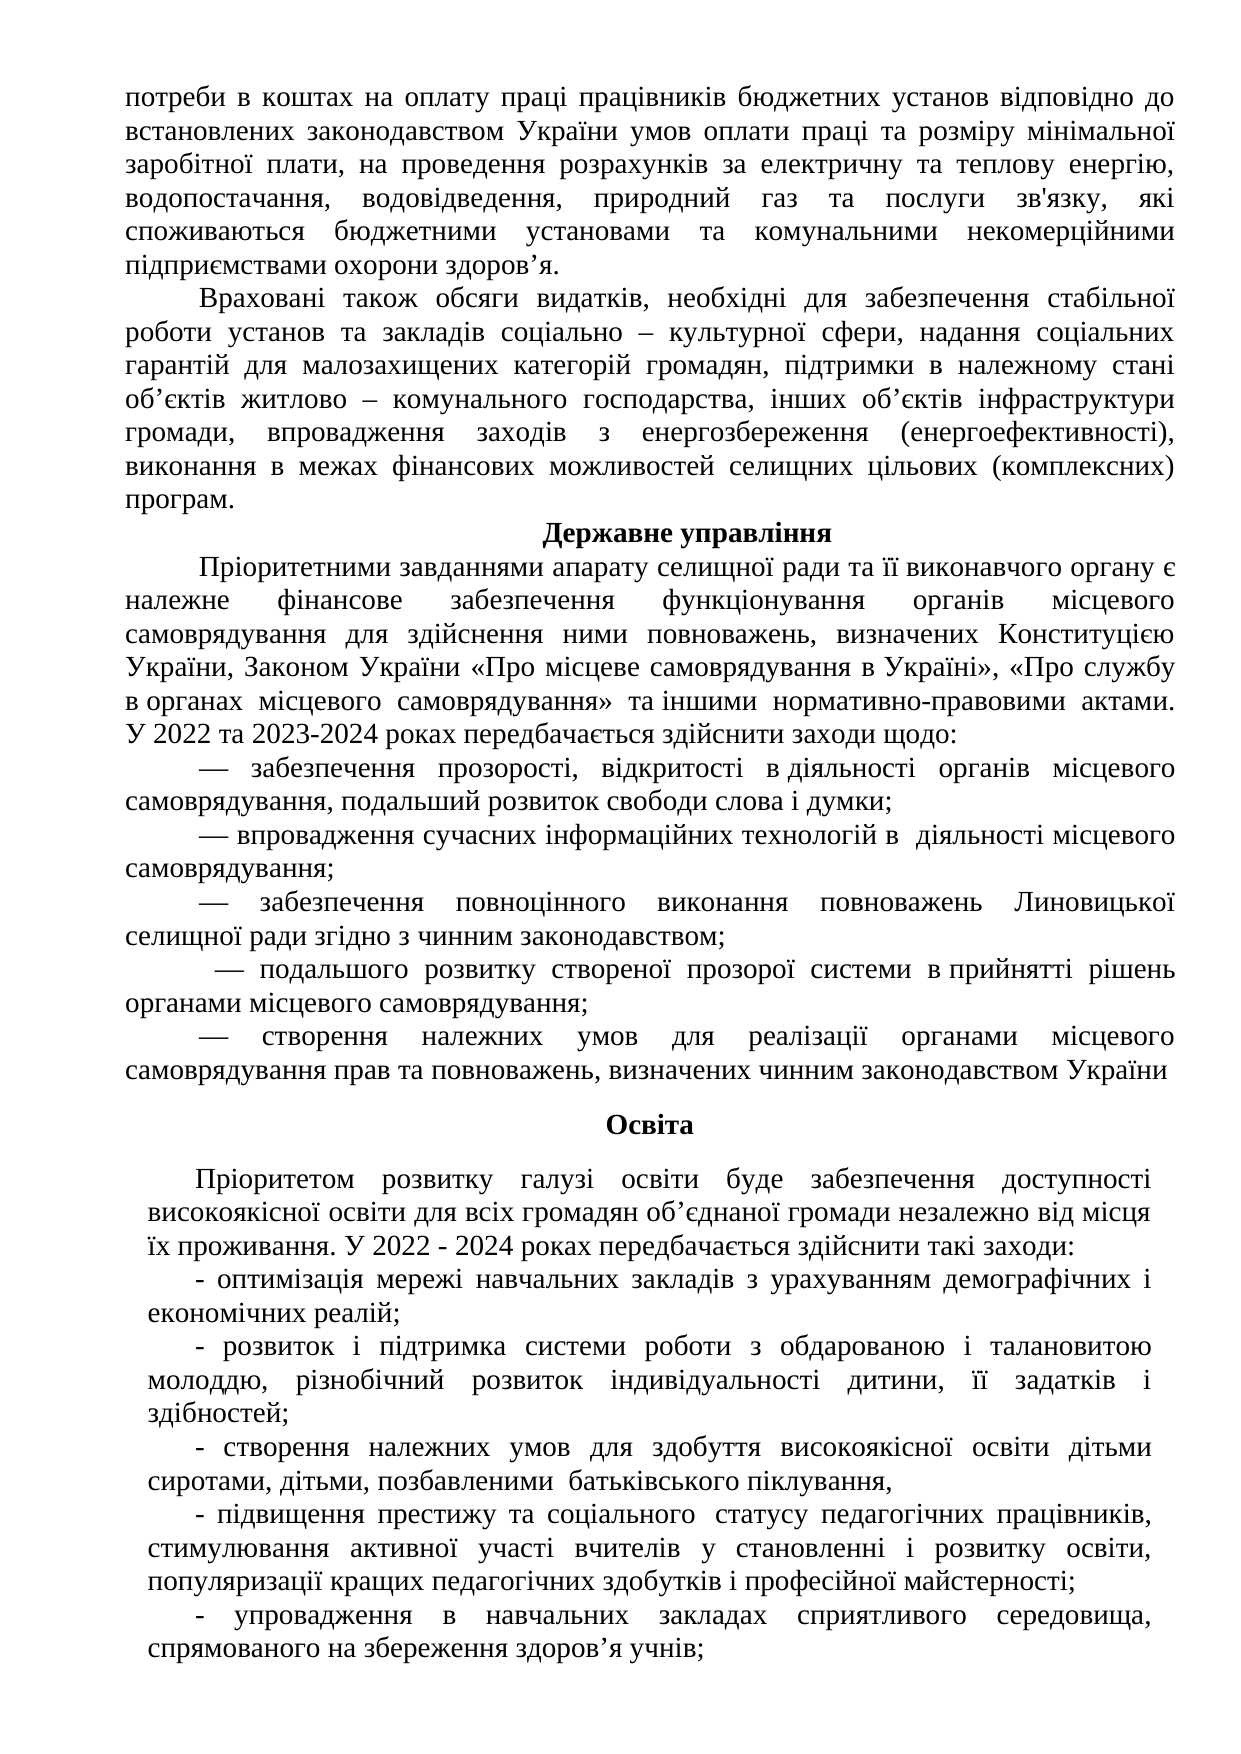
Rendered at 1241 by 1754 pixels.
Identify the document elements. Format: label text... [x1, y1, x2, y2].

text - підвищення престижу та соціального статусу педагогічних працівників, стимулювання активної участі вчителів у становленні і розвитку освіти, популяризації кращих педагогічних здобутків і професійної майстерності; [147, 1496, 1152, 1597]
text — забезпечення повноцінного виконання повноважень Линовицької селищної ради згідно з чинним законодавством; [125, 884, 1176, 951]
text — забезпечення прозорості, відкритості в діяльності органів місцевого самоврядування, подальший розвиток свободи слова і думки; [125, 750, 1176, 817]
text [125, 79, 1176, 280]
text Державне управління [125, 515, 1176, 549]
text - упровадження в навчальних закладах сприятливого середовища, спрямованого на збереження здоров’я учнів; [147, 1597, 1152, 1664]
text - оптимізація мережі навчальних закладів з урахуванням демографічних і економічних реалій; [147, 1261, 1152, 1328]
text Враховані також обсяги видатків, необхідні для забезпечення стабільної роботи установ та закладів соціально – культурної сфери, надання соціальних гарантій для малозахищених категорій громадян, підтримки в належному стані об’єктів житлово – комунального господарства, інших об’єктів інфраструктури громади, впровадження заходів з енергозбереження (енергоефективності), виконання в межах фінансових можливостей селищних цільових (комплексних) програм. [125, 280, 1176, 515]
text — подальшого розвитку створеної прозорої системи в прийнятті рішень органами місцевого самоврядування; [125, 951, 1176, 1018]
text Пріоритетом розвитку галузі освіти буде забезпечення доступності високоякісної освіти для всіх громадян об’єднаної громади незалежно від місця їх проживання. У 2022 - 2024 роках передбачається здійснити такі заходи: [147, 1161, 1152, 1261]
text - створення належних умов для здобуття високоякісної освіти дітьми сиротами, дітьми, позбавленими батьківського піклування, [147, 1429, 1152, 1496]
text Пріоритетними завданнями апарату селищної ради та її виконавчого органу є належне фінансове забезпечення функціонування органів місцевого самоврядування для здійснення ними повноважень, визначених Конституцією України, Законом України «Про місцеве самоврядування в Україні», «Про службу в органах місцевого самоврядування» та іншими нормативно-правовими актами. У 2022 та 2023-2024 роках передбачається здійснити заходи щодо: [125, 549, 1176, 750]
text — створення належних умов для реалізації органами місцевого самоврядування прав та повноважень, визначених чинним законодавством України [125, 1018, 1176, 1085]
text — впровадження сучасних інформаційних технологій в діяльності місцевого самоврядування; [125, 817, 1176, 884]
text - розвиток і підтримка системи роботи з обдарованою і талановитою молоддю, різнобічний розвиток індивідуальності дитини, її задатків і здібностей; [147, 1328, 1152, 1429]
subtitle Освіта [395, 1107, 904, 1141]
